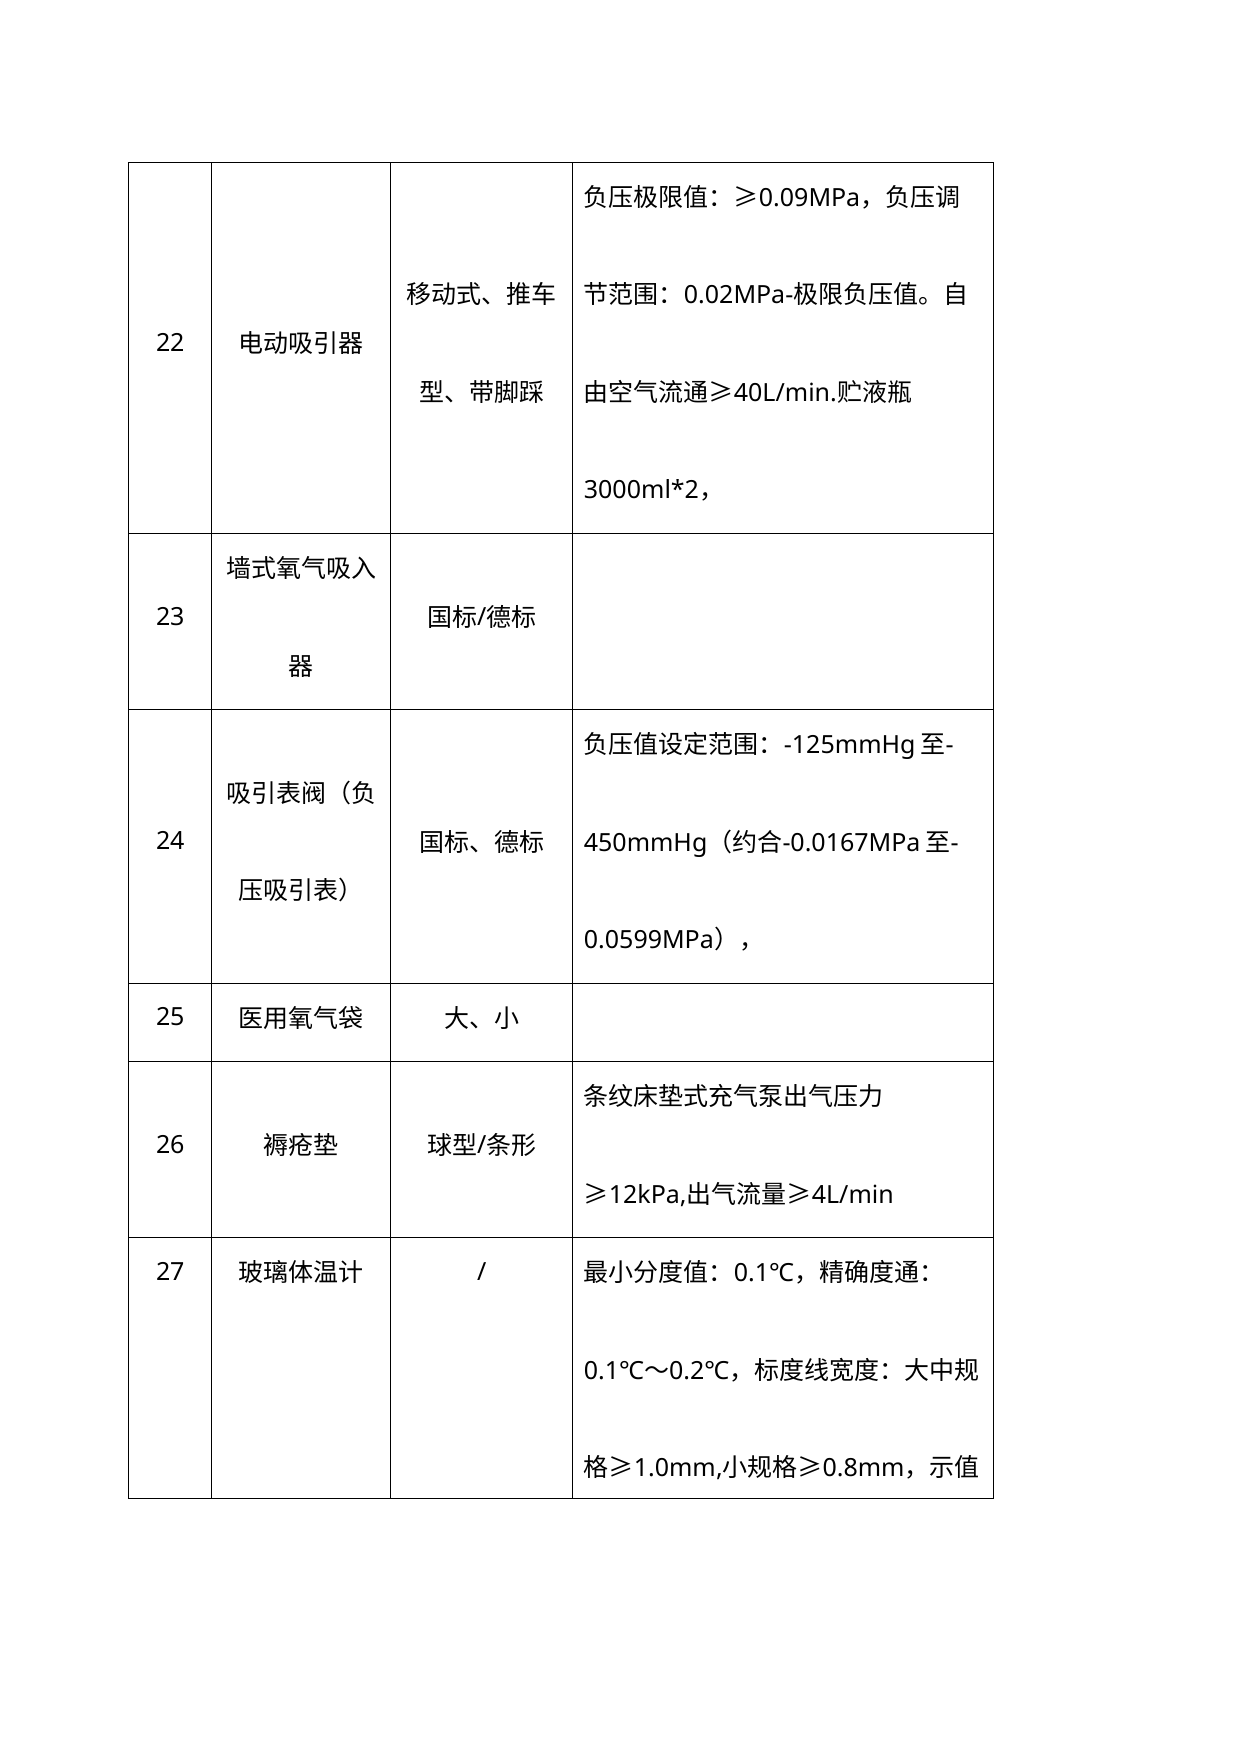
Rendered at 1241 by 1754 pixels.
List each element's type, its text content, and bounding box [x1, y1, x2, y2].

table_cell 24 [129, 710, 211, 983]
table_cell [573, 1238, 993, 1498]
table_cell 26 [129, 1062, 211, 1237]
table_cell 电动吸引器 [212, 163, 390, 533]
table_cell 移动式、推车型、带脚踩 [391, 163, 572, 533]
table_cell 23 [129, 534, 211, 709]
table_cell 墙式氧气吸入器 [212, 534, 390, 709]
table_cell 25 [129, 984, 211, 1061]
table_cell 大、小 [391, 984, 572, 1061]
table_cell 22 [129, 163, 211, 533]
table_cell 球型/条形 [391, 1062, 572, 1237]
table_cell 褥疮垫 [212, 1062, 390, 1237]
table_cell 条纹床垫式充气泵出气压力≥12kPa,出气流量≥4L/min [573, 1062, 993, 1237]
table_cell 玻璃体温计 [212, 1238, 390, 1498]
table_cell 负压极限值：≥0.09MPa，负压调节范围：0.02MPa-极限负压值。自由空气流通≥40L/min.贮液瓶3000ml*2， [573, 163, 993, 533]
table_cell [573, 984, 993, 1061]
table_cell 国标、德标 [391, 710, 572, 983]
table_cell 国标/德标 [391, 534, 572, 709]
table_cell 27 [129, 1238, 211, 1498]
table_cell [573, 534, 993, 709]
table_cell 吸引表阀（负压吸引表） [212, 710, 390, 983]
table_cell 医用氧气袋 [212, 984, 390, 1061]
table_cell / [391, 1238, 572, 1498]
table_cell 负压值设定范围：-125mmHg至-450mmHg（约合-0.0167MPa至-0.0599MPa）， [573, 710, 993, 983]
